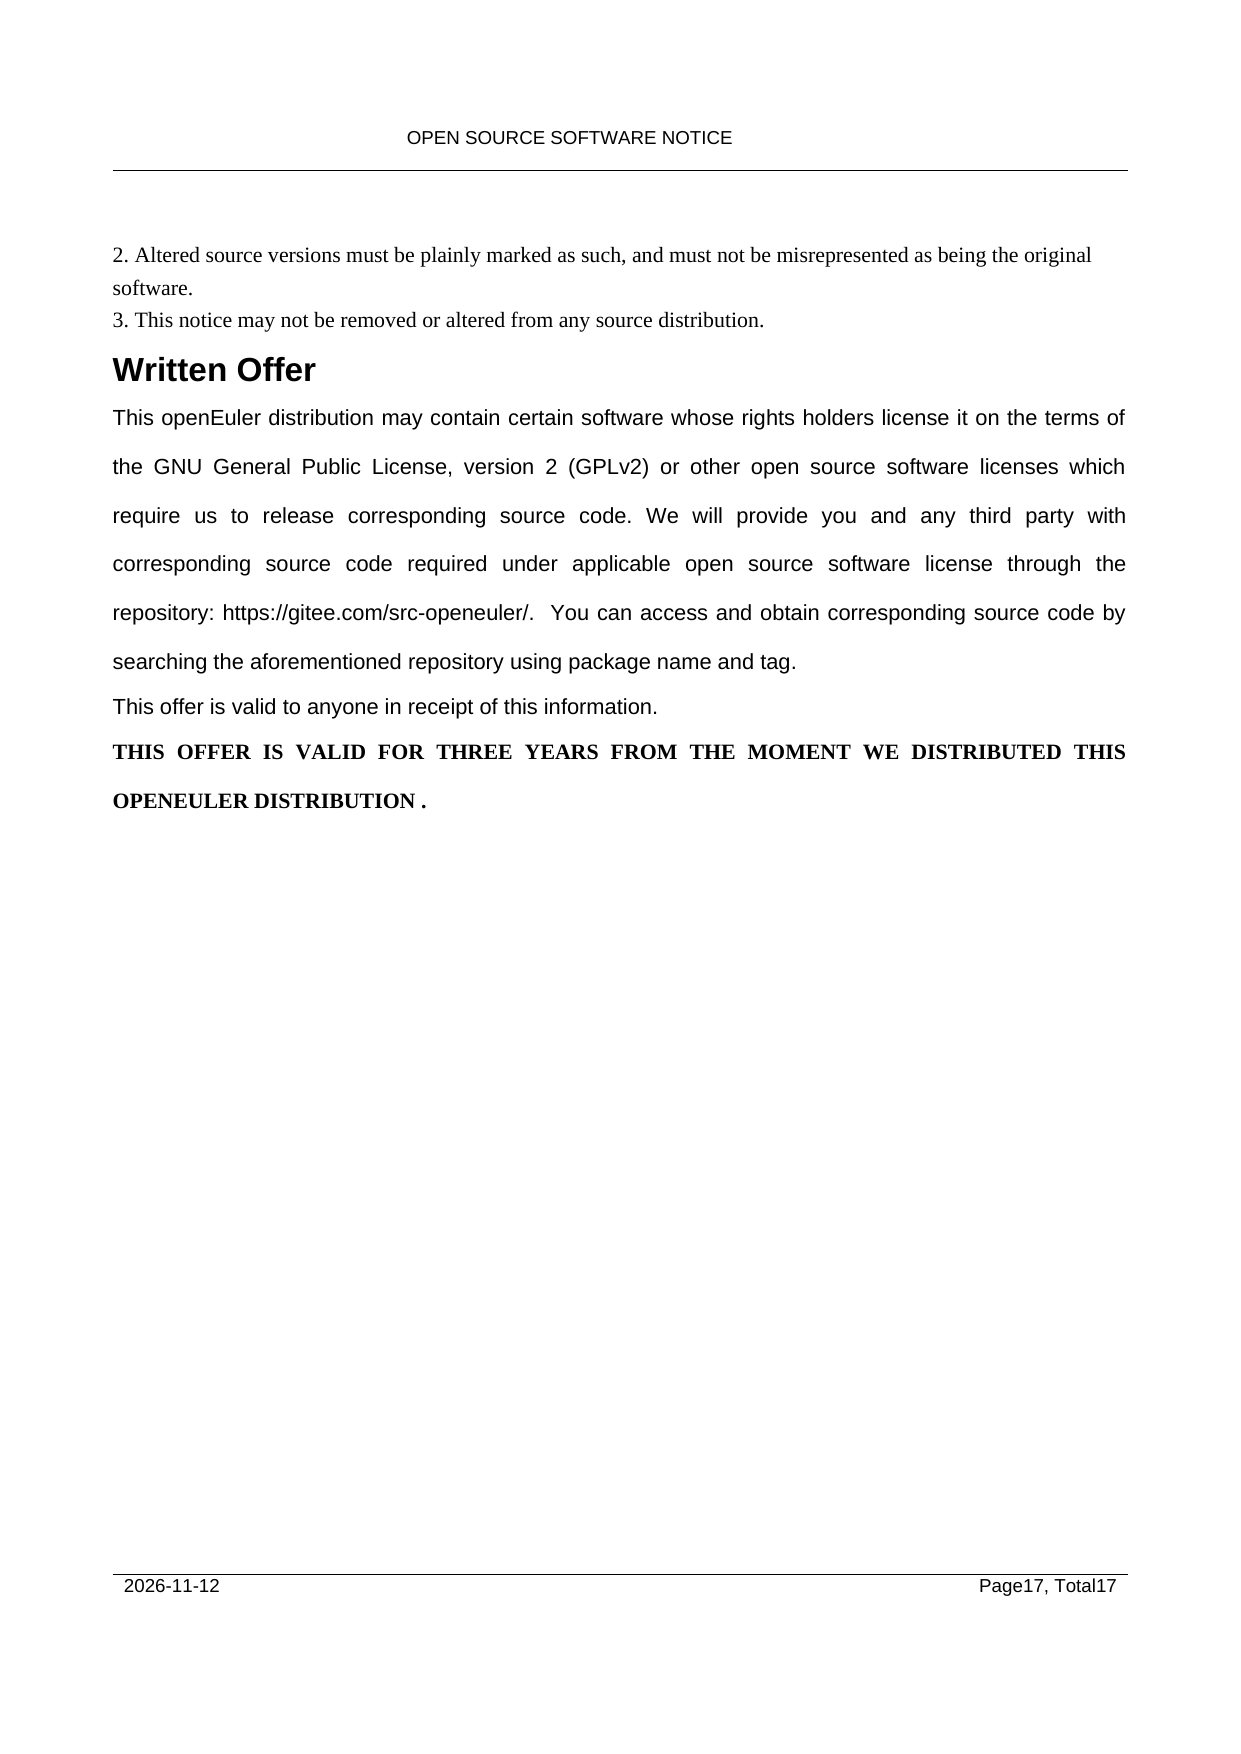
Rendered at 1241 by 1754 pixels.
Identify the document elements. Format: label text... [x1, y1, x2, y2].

text This offer is valid to anyone in receipt of this information. [112, 690, 1128, 723]
text Written Offer [112, 336, 1128, 401]
text THIS OFFER IS VALID FOR THREE YEARS FROM THE MOMENT WE DISTRIBUTED THIS OPENEULER DISTRIBUTION . [112, 735, 1128, 817]
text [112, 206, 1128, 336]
text This openEuler distribution may contain certain software whose rights holders license it on the terms of the GNU General Public License, version 2 (GPLv2) or other open source software licenses which require us to release corresponding source code. We will provide you and any third party with corresponding source code required under applicable open source software license through the repository: https://gitee.com/src-openeuler/. You can access and obtain corresponding source code by searching the aforementioned repository using package name and tag. [112, 401, 1128, 678]
